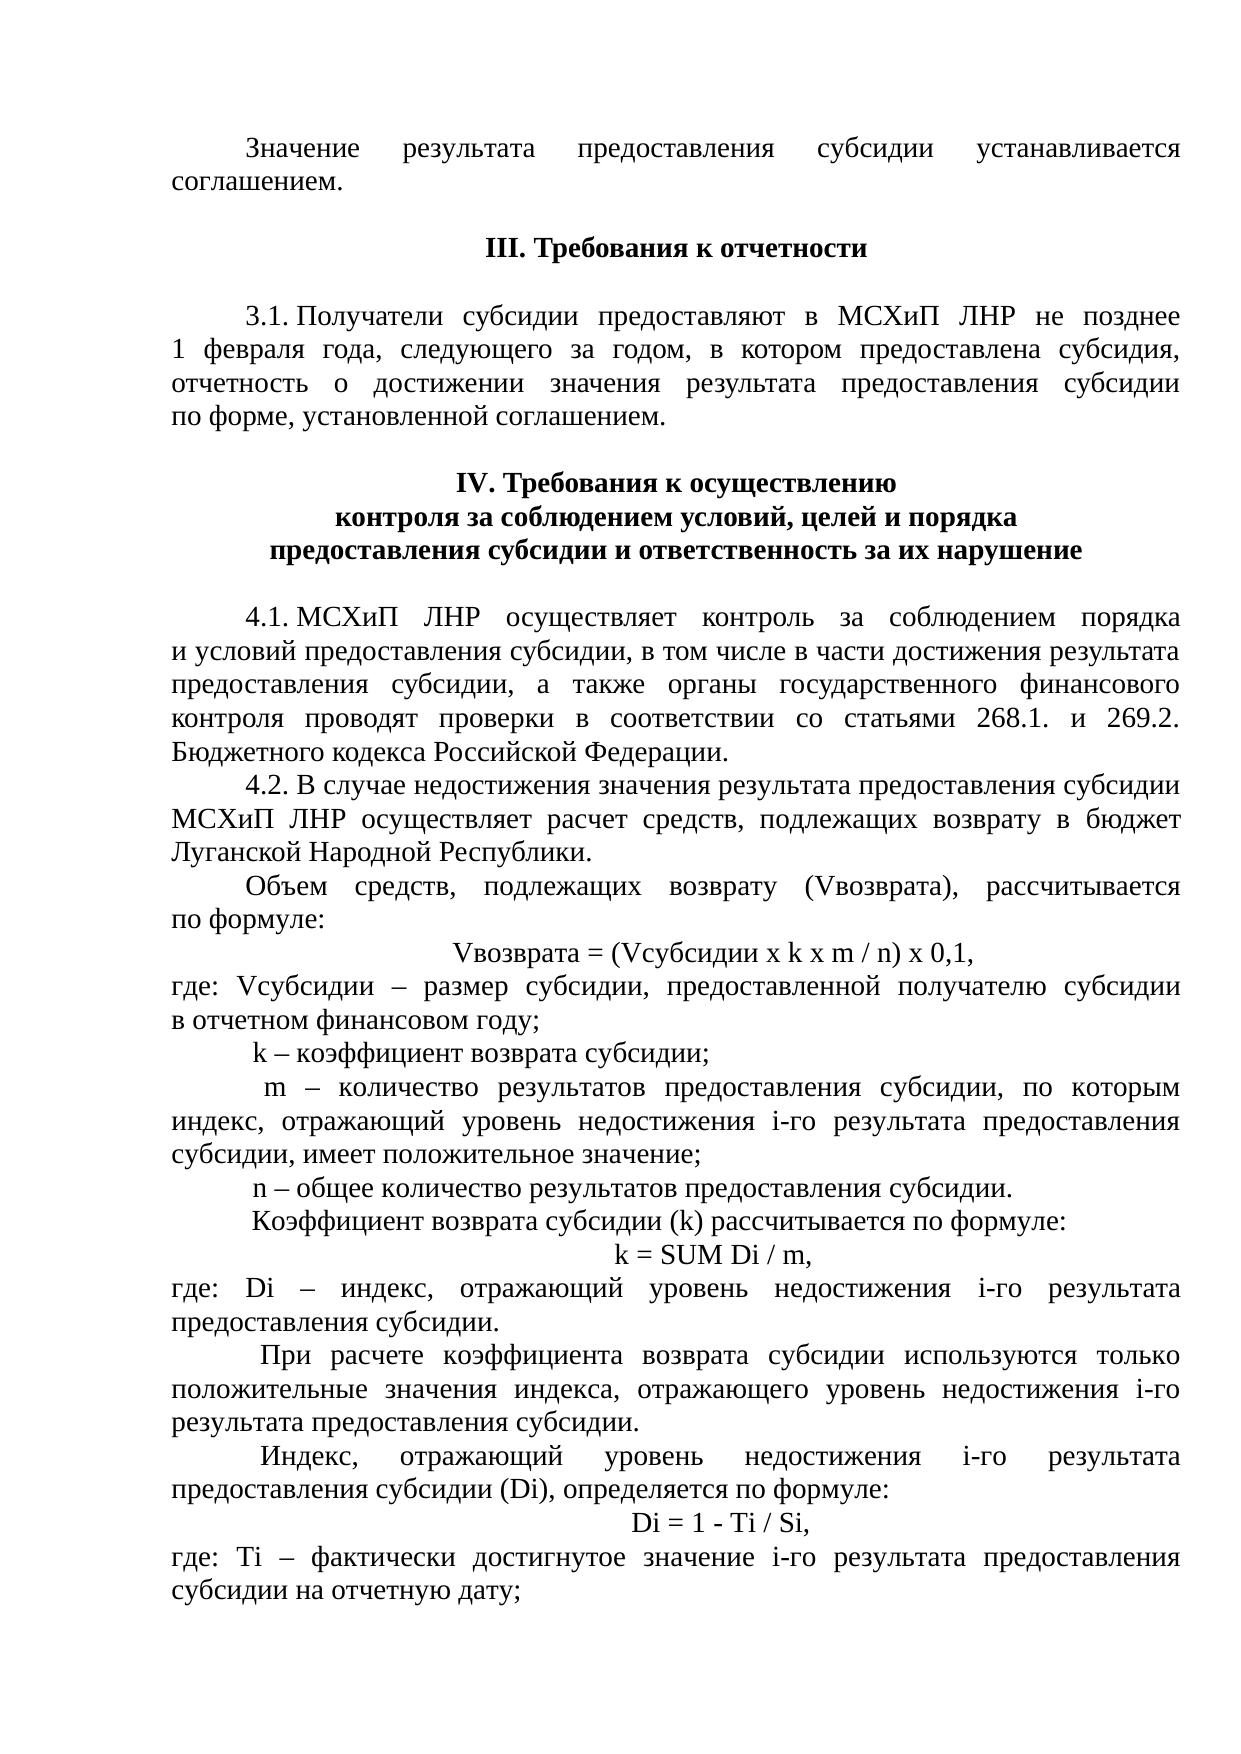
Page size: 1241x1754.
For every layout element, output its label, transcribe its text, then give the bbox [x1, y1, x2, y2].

text k – коэффициент возврата субсидии; [171, 1036, 274, 1069]
text k – коэффициент возврата субсидии; [289, 1036, 1181, 1069]
text Vвозврата = (Vсубсидии x k x m / n) x 0,1, [171, 935, 1181, 968]
text где: Ti – фактически достигнутое значение i-го результата предоставления субсидии на отчетную дату; [171, 1539, 1181, 1606]
text IV. Требования к осуществлению [171, 465, 1181, 499]
text Объем средств, подлежащих возврату (Vвозврата), рассчитывается по формуле: [171, 868, 1181, 935]
text n – общее количество результатов предоставления субсидии. [289, 1170, 1181, 1203]
text k = SUM Di / m, [171, 1237, 1181, 1270]
text m – количество результатов предоставления субсидии, по которым индекс, отражающий уровень недостижения i-го результата предоставления субсидии, имеет положительное значение; [171, 1069, 1181, 1170]
text контроля за соблюдением условий, целей и порядка [171, 499, 1181, 532]
text где: Di – индекс, отражающий уровень недостижения i-го результата предоставления субсидии. [171, 1270, 1181, 1337]
text 4.2. В случае недостижения значения результата предоставления субсидии МСХиП ЛНР осуществляет расчет средств, подлежащих возврату в бюджет Луганской Народной Республики. [171, 767, 1181, 868]
text где: Vсубсидии – размер субсидии, предоставленной получателю субсидии в отчетном финансовом году; [171, 968, 1181, 1036]
text Коэффициент возврата субсидии (k) рассчитывается по формуле: [171, 1203, 1181, 1237]
text Di = 1 - Ti / Si, [171, 1505, 1181, 1539]
text При расчете коэффициента возврата субсидии используются только положительные значения индекса, отражающего уровень недостижения i-го результата предоставления субсидии. [171, 1337, 1181, 1438]
text 4.1. МСХиП ЛНР осуществляет контроль за соблюдением порядка и условий предоставления субсидии, в том числе в части достижения результата предоставления субсидии, а также органы государственного финансового контроля проводят проверки в соответствии со статьями 268.1. и 269.2. Бюджетного кодекса Российской Федерации. [171, 599, 1181, 767]
text 3.1. Получатели субсидии предоставляют в МСХиП ЛНР не позднее 1 февраля года, следующего за годом, в котором предоставлена субсидия, отчетность о достижении значения результата предоставления субсидии по форме, установленной соглашением. [171, 298, 1181, 432]
text Значение результата предоставления субсидии устанавливается соглашением. [171, 130, 1181, 197]
text III. Требования к отчетности [171, 231, 1181, 264]
text Индекс, отражающий уровень недостижения i-го результата предоставления субсидии (Di), определяется по формуле: [171, 1438, 1181, 1505]
text предоставления субсидии и ответственность за их нарушение [171, 532, 1181, 566]
